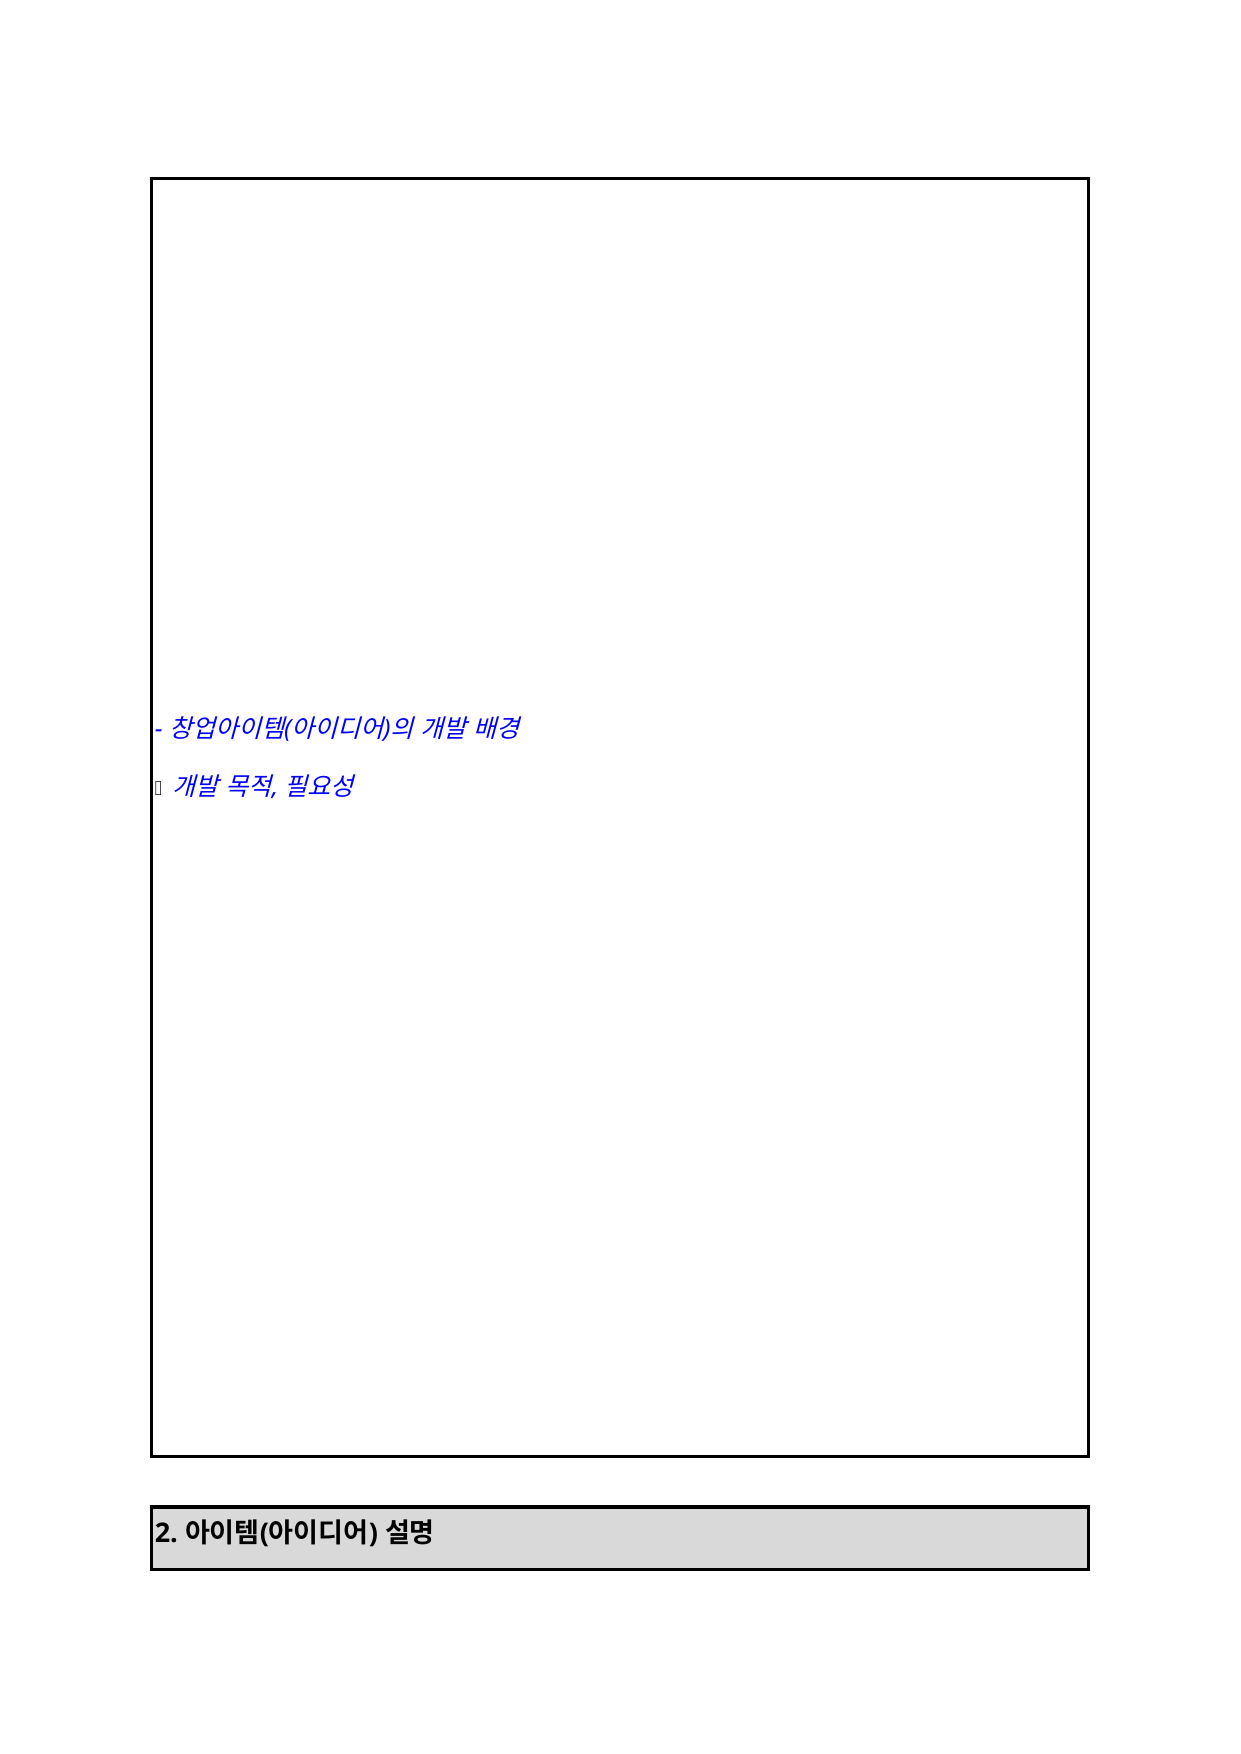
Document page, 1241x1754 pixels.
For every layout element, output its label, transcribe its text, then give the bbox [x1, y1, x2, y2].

table_cell - 창업아이템(아이디어)의 개발 배경 개발 목적, 필요성 [153, 180, 1087, 1455]
table_header 2. 아이템(아이디어) 설명 [153, 1509, 1087, 1568]
